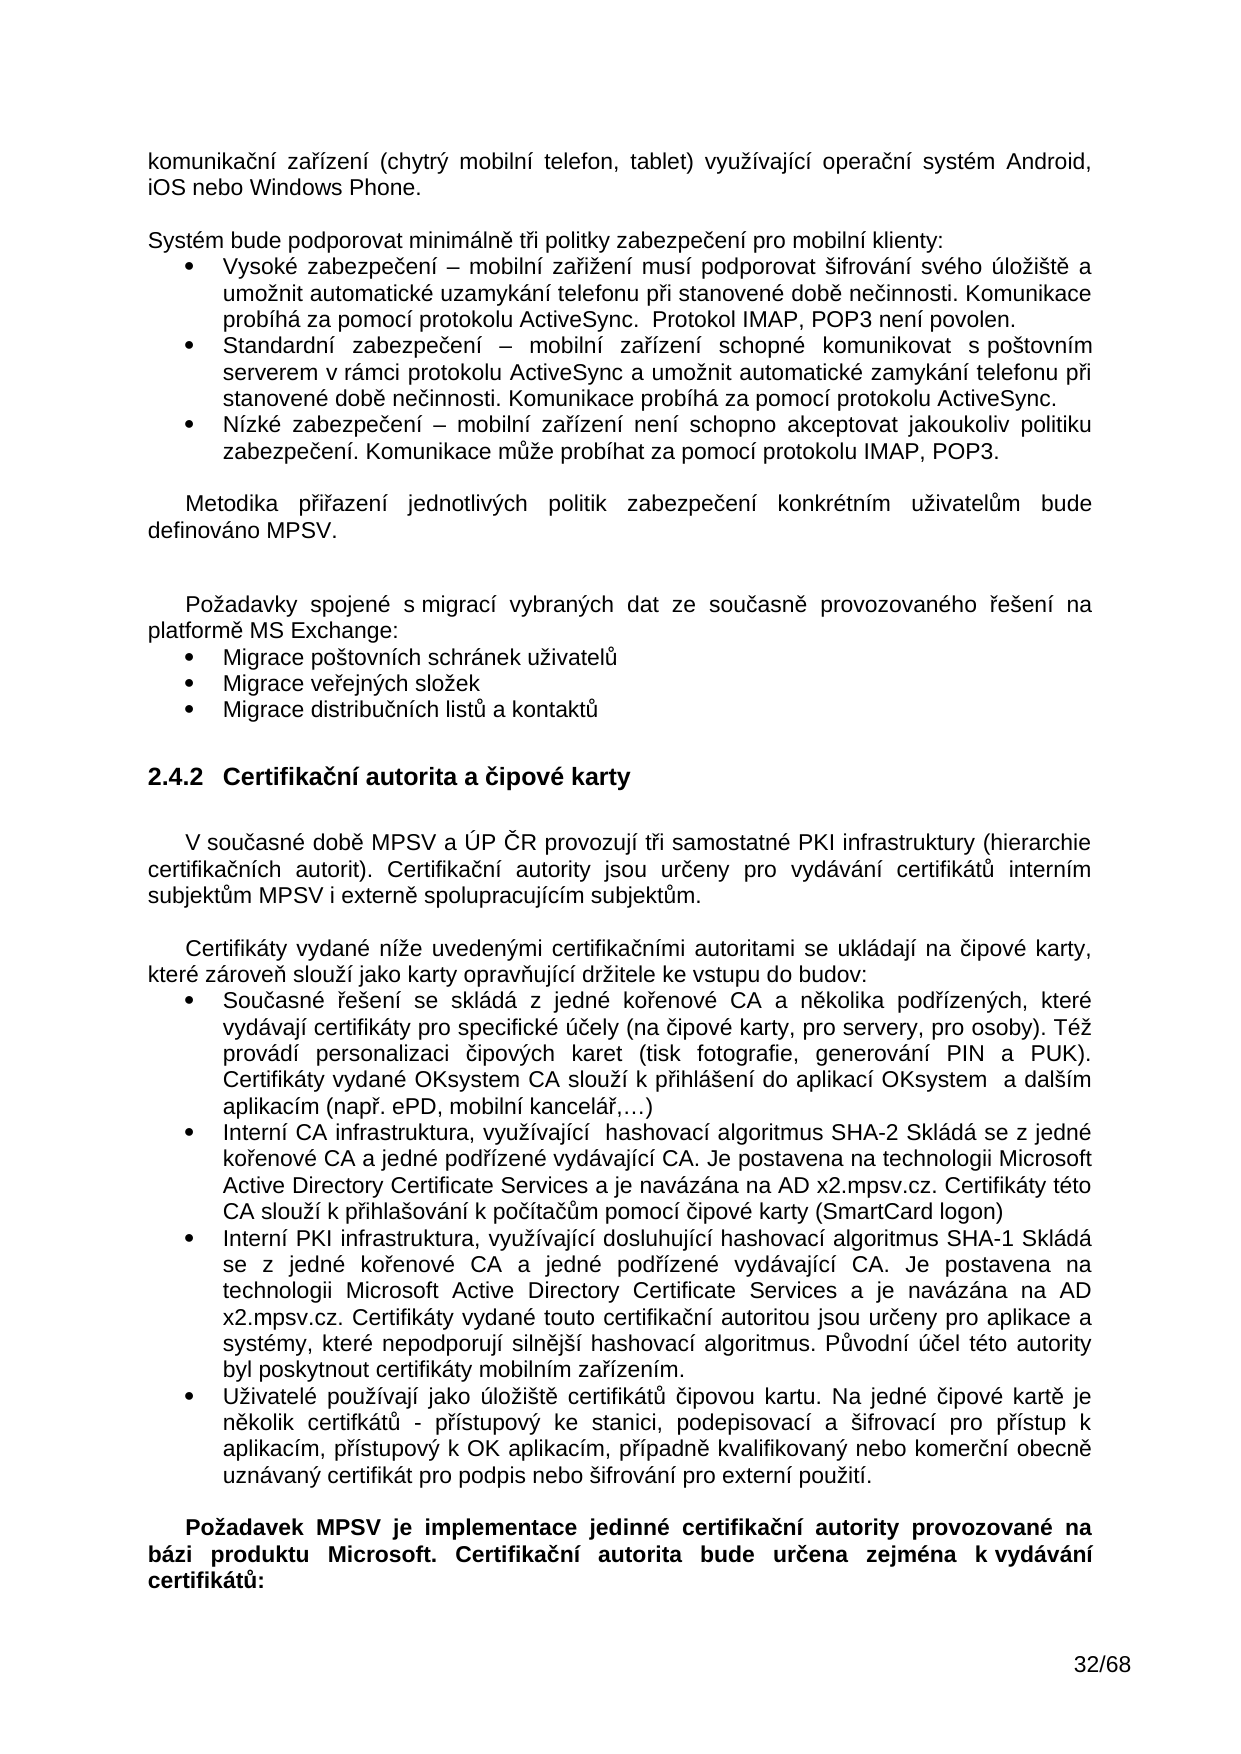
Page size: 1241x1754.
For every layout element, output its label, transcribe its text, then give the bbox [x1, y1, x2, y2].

text Certifikáty vydané níže uvedenými certifikačními autoritami se ukládají na čipové karty, které zároveň slouží jako karty opravňující držitele ke vstupu do budov: [148, 934, 1092, 987]
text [148, 148, 1092, 200]
list Nízké zabezpečení – mobilní zařízení není schopno akceptovat jakoukoliv politiku zabezpečení. Komunikace může probíhat za pomocí protokolu IMAP, POP3. [185, 411, 1092, 464]
text Požadavky spojené s migrací vybraných dat ze současně provozovaného řešení na platformě MS Exchange: [148, 591, 1092, 644]
list Migrace poštovních schránek uživatelů [185, 644, 1092, 670]
list Interní PKI infrastruktura, využívající dosluhující hashovací algoritmus SHA-1 Skládá se z jedné kořenové CA a jedné podřízené vydávající CA. Je postavena na technologii Microsoft Active Directory Certificate Services a je navázána na AD x2.mpsv.cz. Certifikáty vydané touto certifikační autoritou jsou určeny pro aplikace a systémy, které nepodporují silnější hashovací algoritmus. Původní účel této autority byl poskytnout certifikáty mobilním zařízením. [185, 1224, 1092, 1383]
list Vysoké zabezpečení – mobilní zařižení musí podporovat šifrování svého úložiště a umožnit automatické uzamykání telefonu při stanovené době nečinnosti. Komunikace probíhá za pomocí protokolu ActiveSync. Protokol IMAP, POP3 není povolen. [185, 253, 1092, 332]
text V současné době MPSV a ÚP ČR provozují tři samostatné PKI infrastruktury (hierarchie certifikačních autorit). Certifikační autority jsou určeny pro vydávání certifikátů interním subjektům MPSV i externě spolupracujícím subjektům. [148, 829, 1092, 908]
list Migrace veřejných složek [185, 670, 1092, 696]
list Interní CA infrastruktura, využívající hashovací algoritmus SHA-2 Skládá se z jedné kořenové CA a jedné podřízené vydávající CA. Je postavena na technologii Microsoft Active Directory Certificate Services a je navázána na AD x2.mpsv.cz. Certifikáty této CA slouží k přihlašování k počítačům pomocí čipové karty (SmartCard logon) [185, 1119, 1092, 1224]
text Systém bude podporovat minimálně tři politky zabezpečení pro mobilní klienty: [148, 227, 1092, 253]
text Požadavek MPSV je implementace jedinné certifikační autority provozované na bázi produktu Microsoft. Certifikační autorita bude určena zejména k vydávání certifikátů: [148, 1514, 1092, 1593]
list Uživatelé používají jako úložiště certifikátů čipovou kartu. Na jedné čipové kartě je několik certifkátů - přístupový ke stanici, podepisovací a šifrovací pro přístup k aplikacím, přístupový k OK aplikacím, případně kvalifikovaný nebo komerční obecně uznávaný certifikát pro podpis nebo šifrování pro externí použití. [185, 1383, 1092, 1488]
list Standardní zabezpečení – mobilní zařízení schopné komunikovat s poštovním serverem v rámci protokolu ActiveSync a umožnit automatické zamykání telefonu při stanovené době nečinnosti. Komunikace probíhá za pomocí protokolu ActiveSync. [185, 332, 1092, 411]
list Současné řešení se skládá z jedné kořenové CA a několika podřízených, které vydávají certifikáty pro specifické účely (na čipové karty, pro servery, pro osoby). Též provádí personalizaci čipových karet (tisk fotografie, generování PIN a PUK). Certifikáty vydané OKsystem CA slouží k přihlášení do aplikací OKsystem a dalším aplikacím (např. ePD, mobilní kancelář,…) [185, 987, 1092, 1119]
list Migrace distribučních listů a kontaktů [185, 696, 1092, 723]
text Metodika přiřazení jednotlivých politik zabezpečení konkrétním uživatelům bude definováno MPSV. [148, 490, 1092, 543]
subtitle Certifikační autorita a čipové karty [148, 762, 1092, 790]
